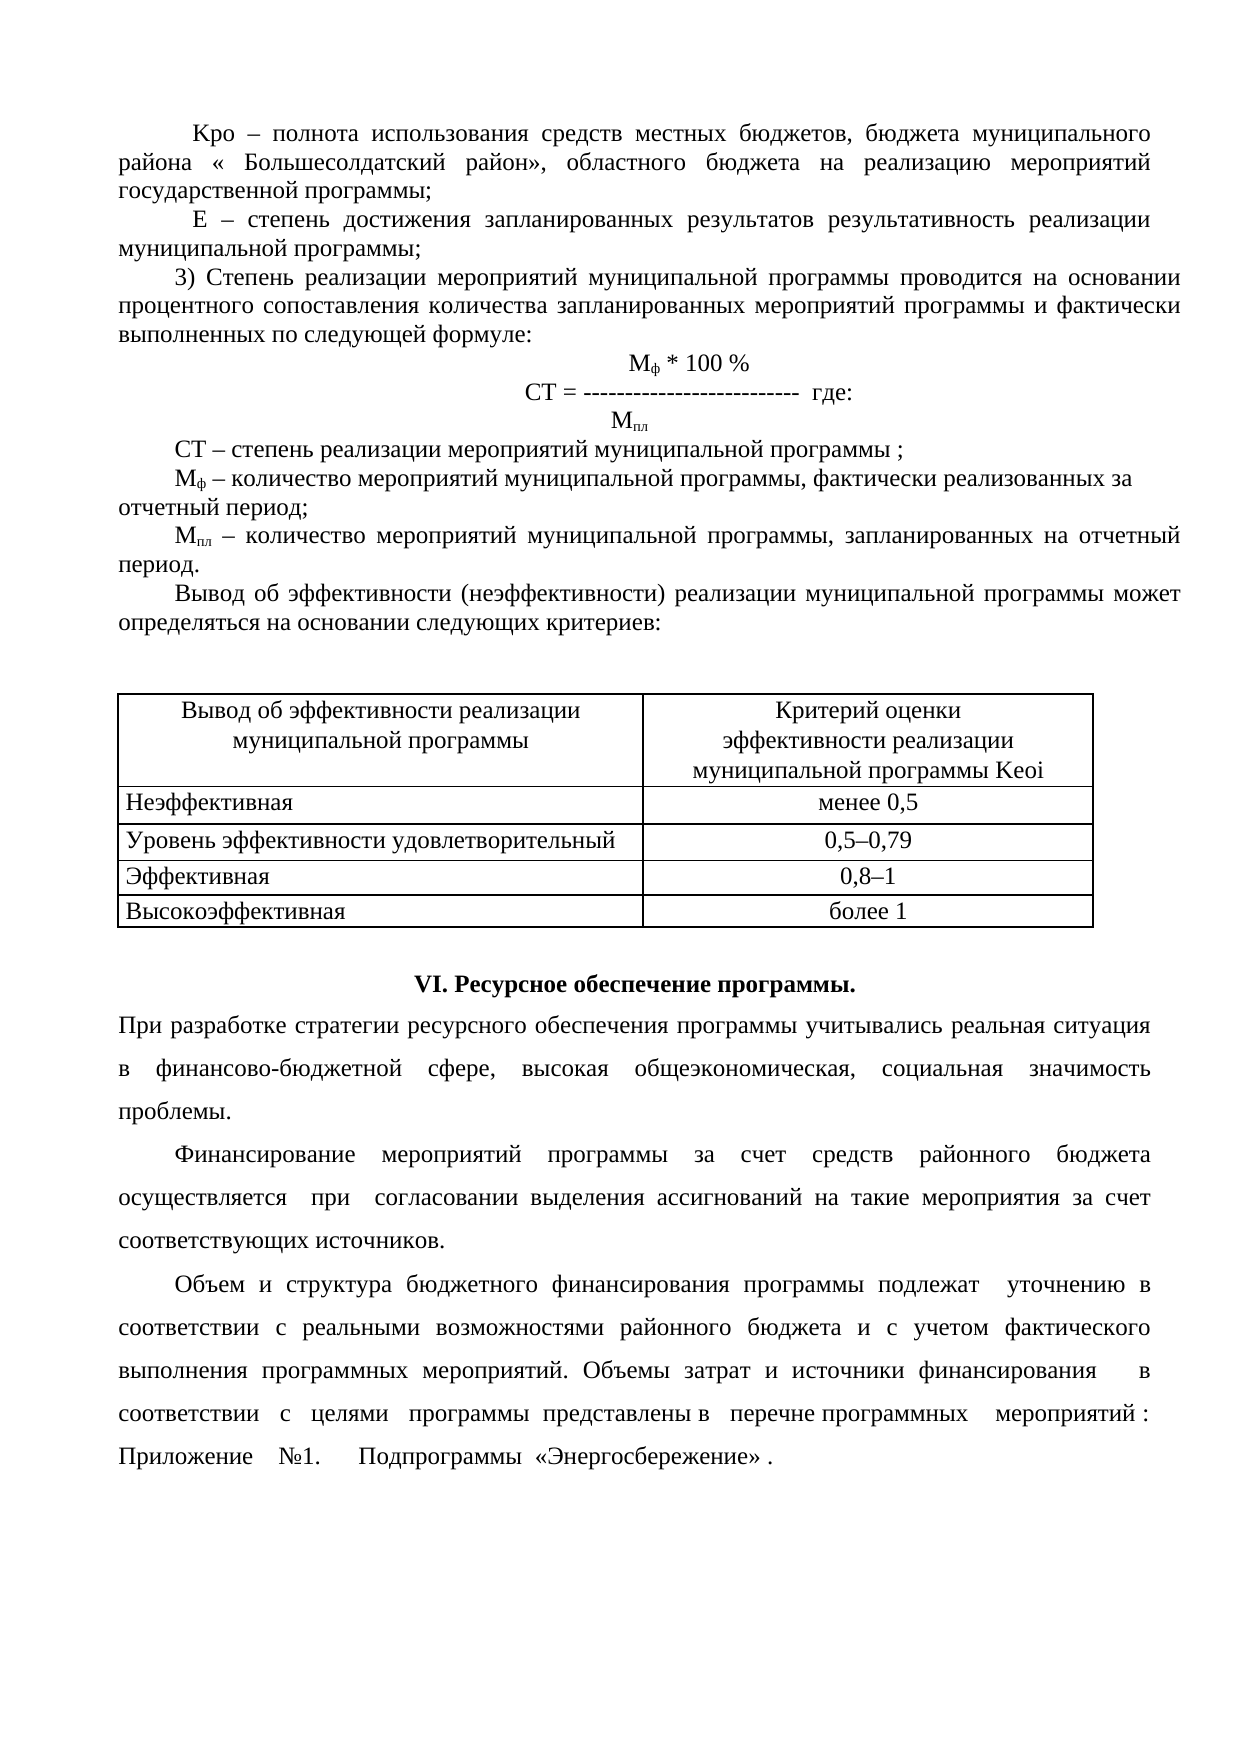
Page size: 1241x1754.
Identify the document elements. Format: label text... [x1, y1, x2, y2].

text Мф – количество мероприятий муниципальной программы, фактически реализованных за отчетный период; [118, 463, 1182, 521]
text Финансирование мероприятий программы за счет средств районного бюджета осуществляется при согласовании выделения ассигнований на такие мероприятия за счет соответствующих источников. [118, 1139, 1152, 1254]
text E – степень достижения запланированных результатов результативность реализации муниципальной программы; [118, 204, 1152, 262]
text СТ = -------------------------- где: [118, 377, 1182, 406]
table_header Критерий оценки эффективности реализации муниципальной программы Keoi [644, 695, 1092, 786]
table_cell 0,8–1 [644, 861, 1092, 894]
table_cell Уровень эффективности удовлетворительный [119, 825, 642, 859]
table_cell 0,5–0,79 [644, 825, 1092, 859]
text VI. Ресурсное обеспечение программы. [118, 969, 1152, 997]
text При разработке стратегии ресурсного обеспечения программы учитывались реальная ситуация в финансово-бюджетной сфере, высокая общеэкономическая, социальная значимость проблемы. [118, 1010, 1152, 1125]
text СТ – степень реализации мероприятий муниципальной программы ; [118, 434, 1182, 463]
table_cell менее 0,5 [644, 787, 1092, 823]
text Мпл [118, 406, 1182, 434]
text Мф * 100 % [118, 348, 1182, 377]
table_cell Высокоэффективная [119, 896, 642, 926]
table_cell Эффективная [119, 861, 642, 894]
text Объем и структура бюджетного финансирования программы подлежат уточнению в соответствии с реальными возможностями районного бюджета и с учетом фактического выполнения программных мероприятий. Объемы затрат и источники финансирования в соответствии с целями программы представлены в перечне программных мероприятий : Приложение №1. Подпрограммы «Энергосбережение» . [118, 1269, 1152, 1470]
text Kpo – полнота использования средств местных бюджетов, бюджета муниципального района « Большесолдатский район», областного бюджета на реализацию мероприятий государственной программы; [118, 118, 1152, 204]
text 3) Степень реализации мероприятий муниципальной программы проводится на основании процентного сопоставления количества запланированных мероприятий программы и фактически выполненных по следующей формуле: [118, 262, 1182, 348]
table_cell более 1 [644, 896, 1092, 926]
text Мпл – количество мероприятий муниципальной программы, запланированных на отчетный период. [118, 521, 1182, 578]
table_cell Неэффективная [119, 787, 642, 823]
text Вывод об эффективности (неэффективности) реализации муниципальной программы может определяться на основании следующих критериев: [118, 578, 1182, 636]
table_header Вывод об эффективности реализации муниципальной программы [119, 695, 642, 786]
